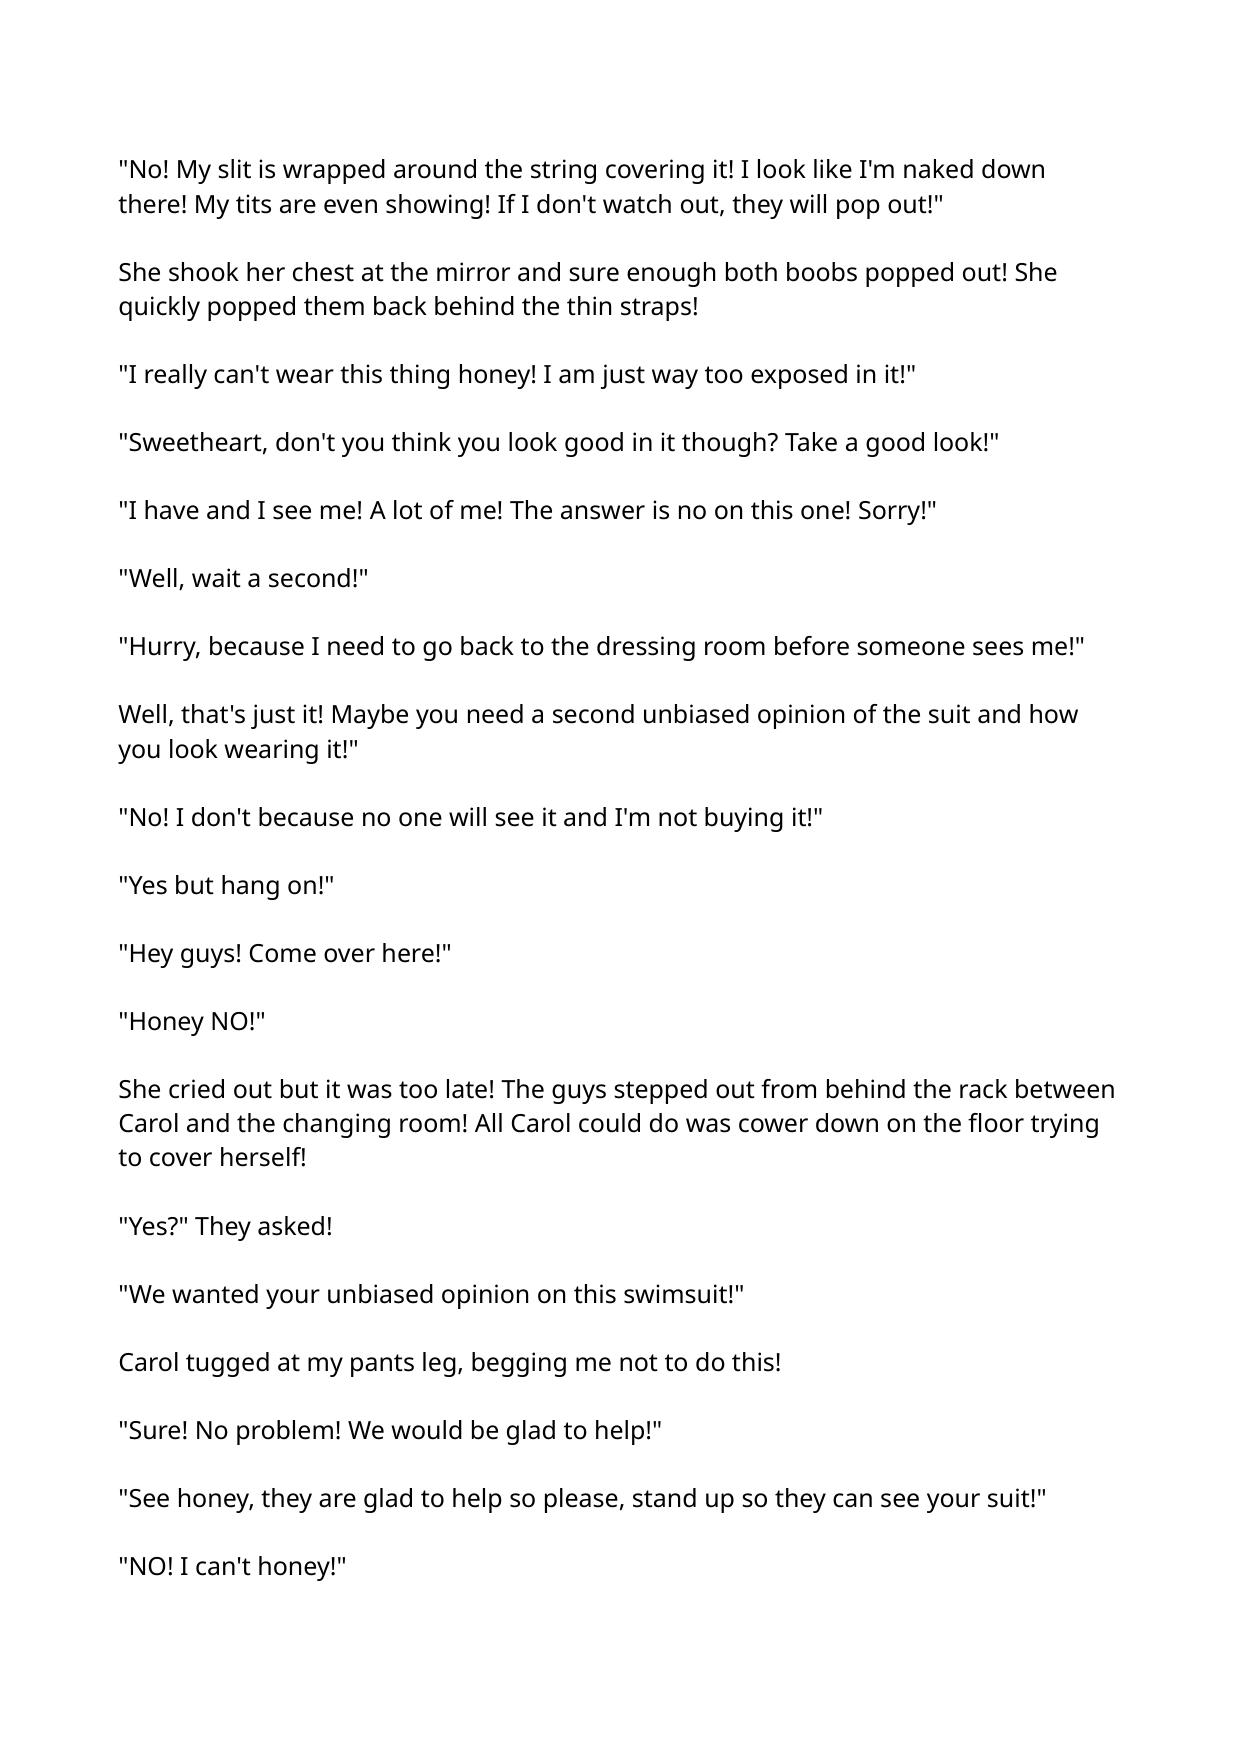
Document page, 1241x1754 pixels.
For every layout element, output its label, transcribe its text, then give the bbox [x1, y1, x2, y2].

text "Well, wait a second!" [118, 561, 1122, 595]
text "Sweetheart, don't you think you look good in it though? Take a good look!" [118, 425, 1122, 459]
text "I have and I see me! A lot of me! The answer is no on this one! Sorry!" [118, 493, 1122, 527]
text "I really can't wear this thing honey! I am just way too exposed in it!" [118, 357, 1122, 391]
text "Sure! No problem! We would be glad to help!" [118, 1412, 1122, 1447]
text "Hurry, because I need to go back to the dressing room before someone sees me!" [118, 629, 1122, 663]
text Carol tugged at my pants leg, begging me not to do this! [118, 1344, 1122, 1378]
text "Hey guys! Come over here!" [118, 936, 1122, 970]
text "We wanted your unbiased opinion on this swimsuit!" [118, 1276, 1122, 1310]
text She cried out but it was too late! The guys stepped out from behind the rack between Carol and the changing room! All Carol could do was cower down on the floor trying to cover herself! [118, 1072, 1122, 1174]
text "Yes?" They asked! [118, 1208, 1122, 1242]
text Well, that's just it! Maybe you need a second unbiased opinion of the suit and how you look wearing it!" [118, 697, 1122, 765]
text "NO! I can't honey!" [118, 1549, 1122, 1583]
text "Yes but hang on!" [118, 867, 1122, 902]
text "See honey, they are glad to help so please, stand up so they can see your suit!" [118, 1481, 1122, 1515]
text "No! I don't because no one will see it and I'm not buying it!" [118, 799, 1122, 833]
text She shook her chest at the mirror and sure enough both boobs popped out! She quickly popped them back behind the thin straps! [118, 254, 1122, 322]
text "No! My slit is wrapped around the string covering it! I look like I'm naked down there! My tits are even showing! If I don't watch out, they will pop out!" [118, 152, 1122, 220]
text "Honey NO!" [118, 1004, 1122, 1038]
